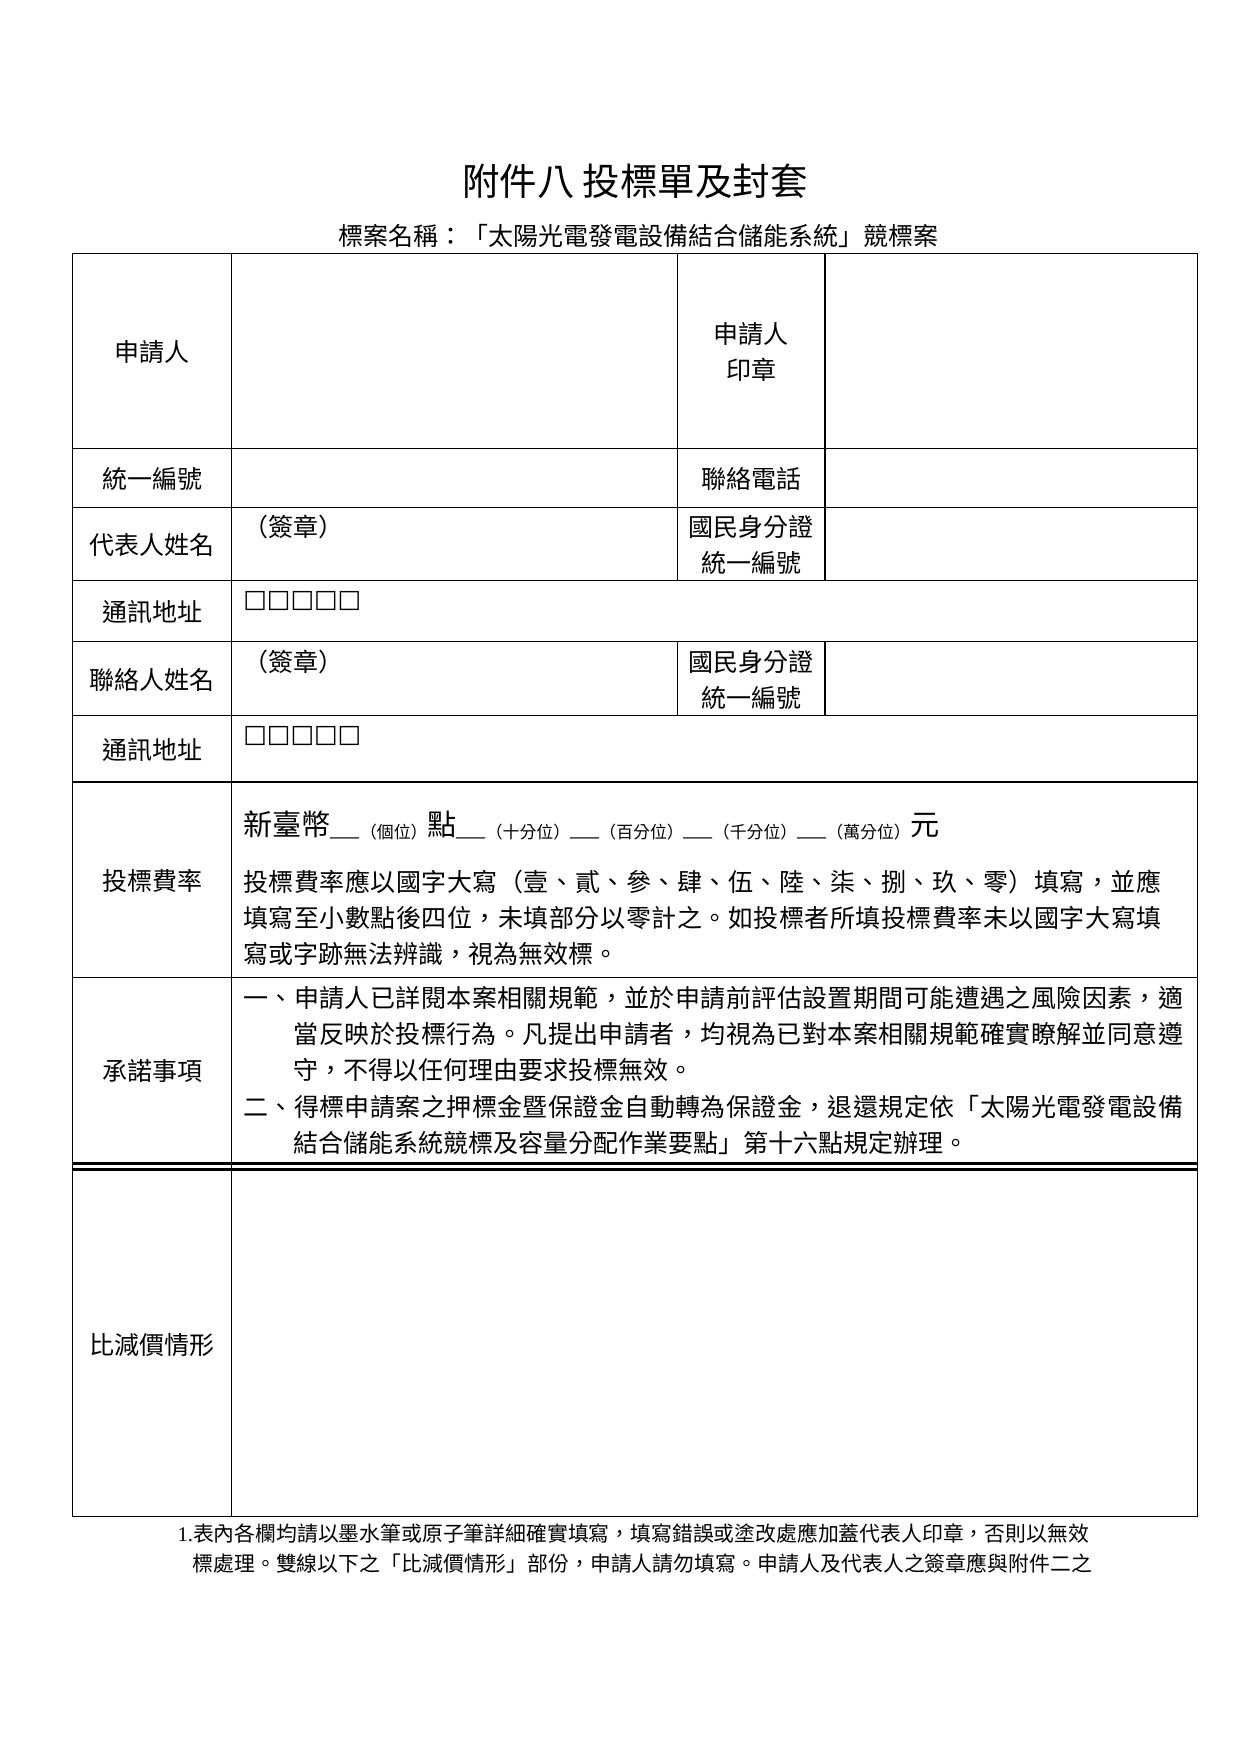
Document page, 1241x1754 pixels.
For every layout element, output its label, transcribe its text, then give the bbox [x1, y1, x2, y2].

table_cell 承諾事項 [73, 978, 231, 1162]
table_cell 國民身分證統一編號 [678, 642, 824, 714]
table_header 申請人 [73, 254, 231, 447]
table_cell 一、申請人已詳閱本案相關規範，並於申請前評估設置期間可能遭遇之風險因素，適當反映於投標行為。凡提出申請者，均視為已對本案相關規範確實瞭解並同意遵守，不得以任何理由要求投標無效。 二、得標申請案之押標金暨保證金自動轉為保證金，退還規定依「太陽光電發電設備結合儲能系統競標及容量分配作業要點」第十六點規定辦理。 [232, 978, 1197, 1162]
table_cell 國民身分證統一編號 [678, 508, 824, 580]
table_cell 通訊地址 [73, 716, 231, 781]
table_cell 投標費率 [73, 783, 231, 977]
table_header 申請人 印章 [678, 254, 824, 447]
table_cell [826, 449, 1197, 507]
subtitle 附件八 投標單及封套 [177, 148, 1092, 210]
table_header [826, 254, 1197, 447]
table_cell 聯絡電話 [678, 449, 824, 507]
table_cell □□□□□ [232, 716, 1197, 781]
text 標案名稱：「太陽光電發電設備結合儲能系統」競標案 [177, 217, 1098, 253]
table_cell 聯絡人姓名 [73, 642, 231, 714]
table_cell [826, 642, 1197, 714]
table_cell 代表人姓名 [73, 508, 231, 580]
table_cell [232, 1171, 1197, 1516]
table_cell [232, 449, 677, 507]
table_cell 通訊地址 [73, 581, 231, 641]
table_cell □□□□□ [232, 581, 1197, 641]
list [177, 1517, 1092, 1577]
table_cell 統一編號 [73, 449, 231, 507]
table_cell （簽章） [232, 642, 677, 714]
table_header [232, 254, 677, 447]
table_cell （簽章） [232, 508, 677, 580]
table_cell 比減價情形 [73, 1171, 231, 1516]
table_cell 新臺幣＿（個位）點＿（十分位）＿（百分位）＿（千分位）＿（萬分位）元 投標費率應以國字大寫（壹、貳、參、肆、伍、陸、柒、捌、玖、零）填寫，並應填寫至小數點後四位，未填部分以零計之。如投標者所填投標費率未以國字大寫填寫或字跡無法辨識，視為無效標。 [232, 783, 1197, 977]
table_cell [826, 508, 1197, 580]
